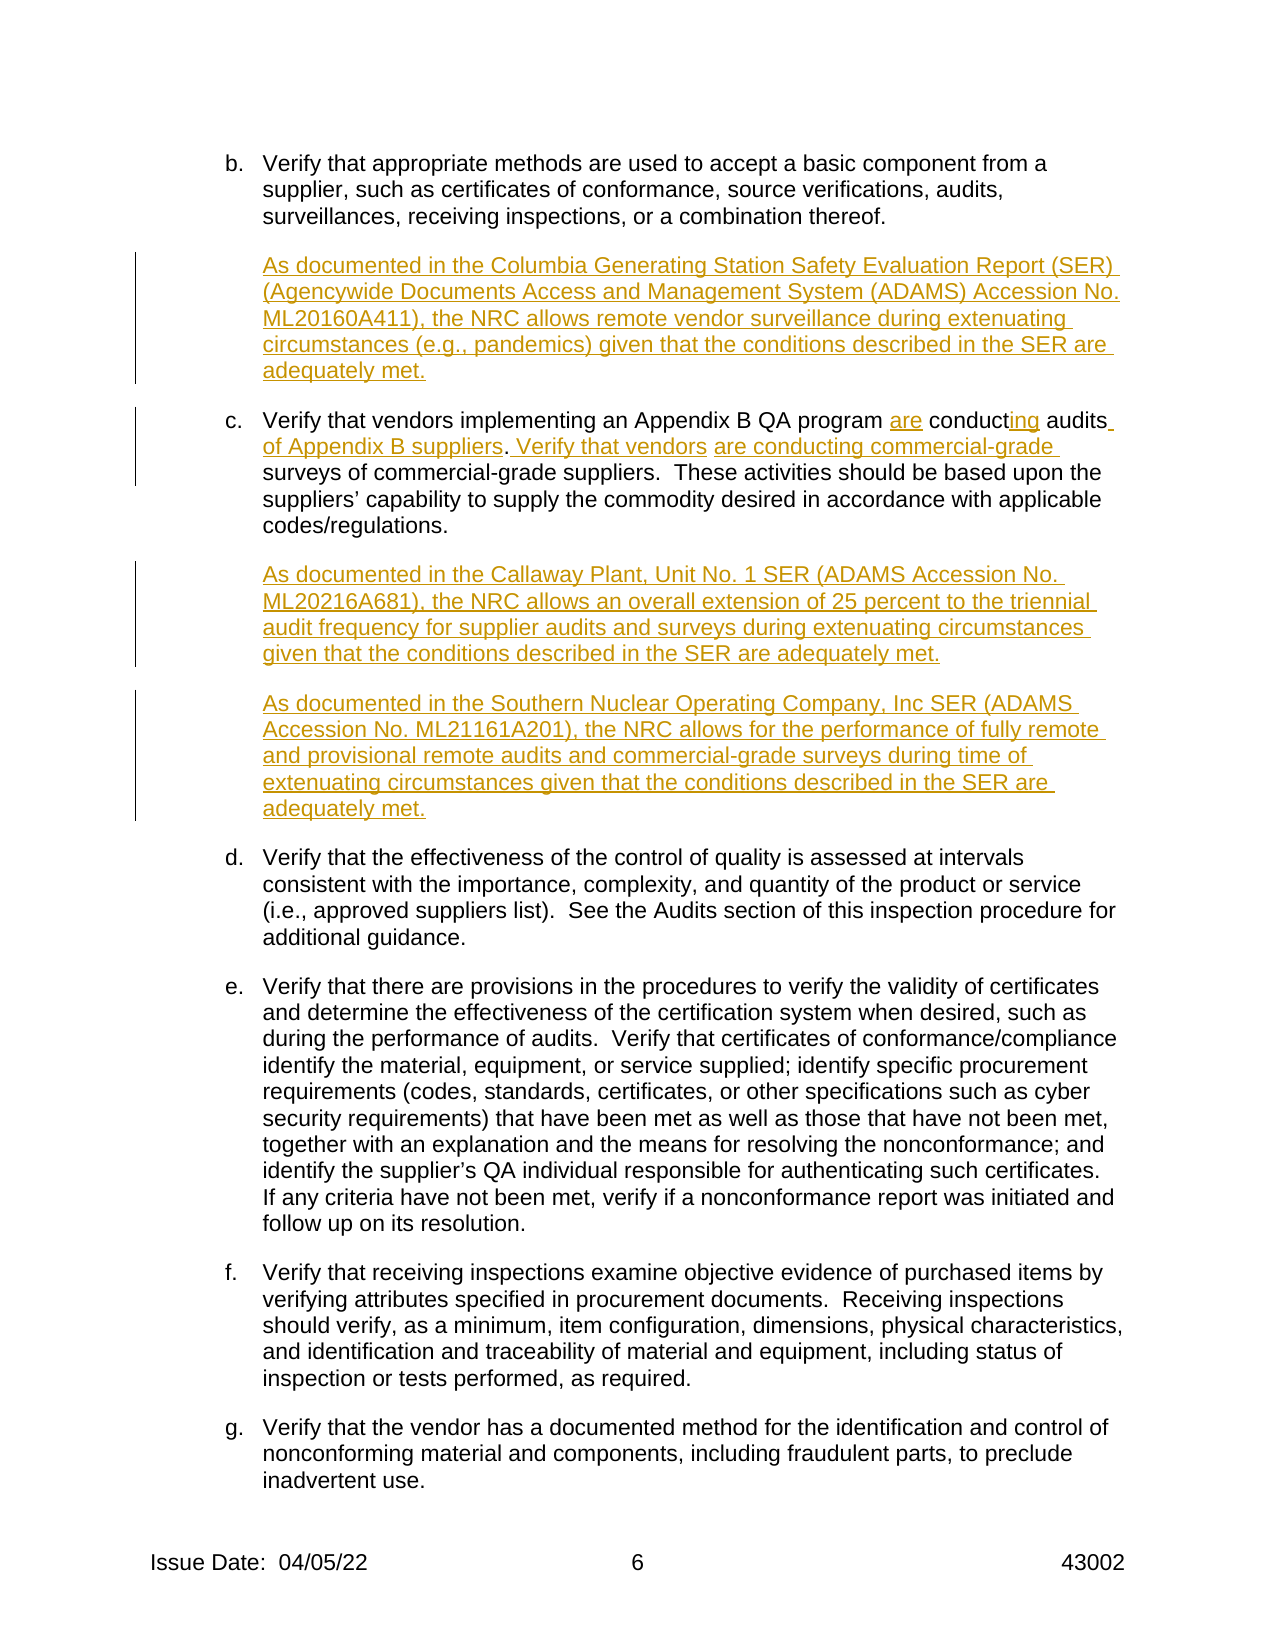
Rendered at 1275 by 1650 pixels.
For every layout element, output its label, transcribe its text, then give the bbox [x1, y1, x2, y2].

list Verify that the effectiveness of the control of quality is assessed at intervals consistent with the importance, complexity, and quantity of the product or service (i.e., approved suppliers list). See the Audits section of this inspection procedure for additional guidance. [225, 844, 1125, 950]
list Verify that receiving inspections examine objective evidence of purchased items by verifying attributes specified in procurement documents. Receiving inspections should verify, as a minimum, item configuration, dimensions, physical characteristics, and identification and traceability of material and equipment, including status of inspection or tests performed, as required. [225, 1259, 1125, 1391]
list Verify that the vendor has a documented method for the identification and control of nonconforming material and components, including fraudulent parts, to preclude inadvertent use. [225, 1414, 1125, 1493]
list Verify that vendors implementing an Appendix B QA program conduct audits. surveys of commercial-grade suppliers. These activities should be based upon the suppliers’ capability to supply the commodity desired in accordance with applicable codes/regulations. [225, 407, 1125, 538]
list Verify that there are provisions in the procedures to verify the validity of certificates and determine the effectiveness of the certification system when desired, such as during the performance of audits. Verify that certificates of conformance/compliance identify the material, equipment, or service supplied; identify specific procurement requirements (codes, standards, certificates, or other specifications such as cyber security requirements) that have been met as well as those that have not been met, together with an explanation and the means for resolving the nonconformance; and identify the supplier’s QA individual responsible for authenticating such certificates. If any criteria have not been met, verify if a nonconformance report was initiated and follow up on its resolution. [225, 973, 1125, 1236]
list Verify that appropriate methods are used to accept a basic component from a supplier, such as certificates of conformance, source verifications, audits, surveillances, receiving inspections, or a combination thereof. [225, 150, 1125, 229]
